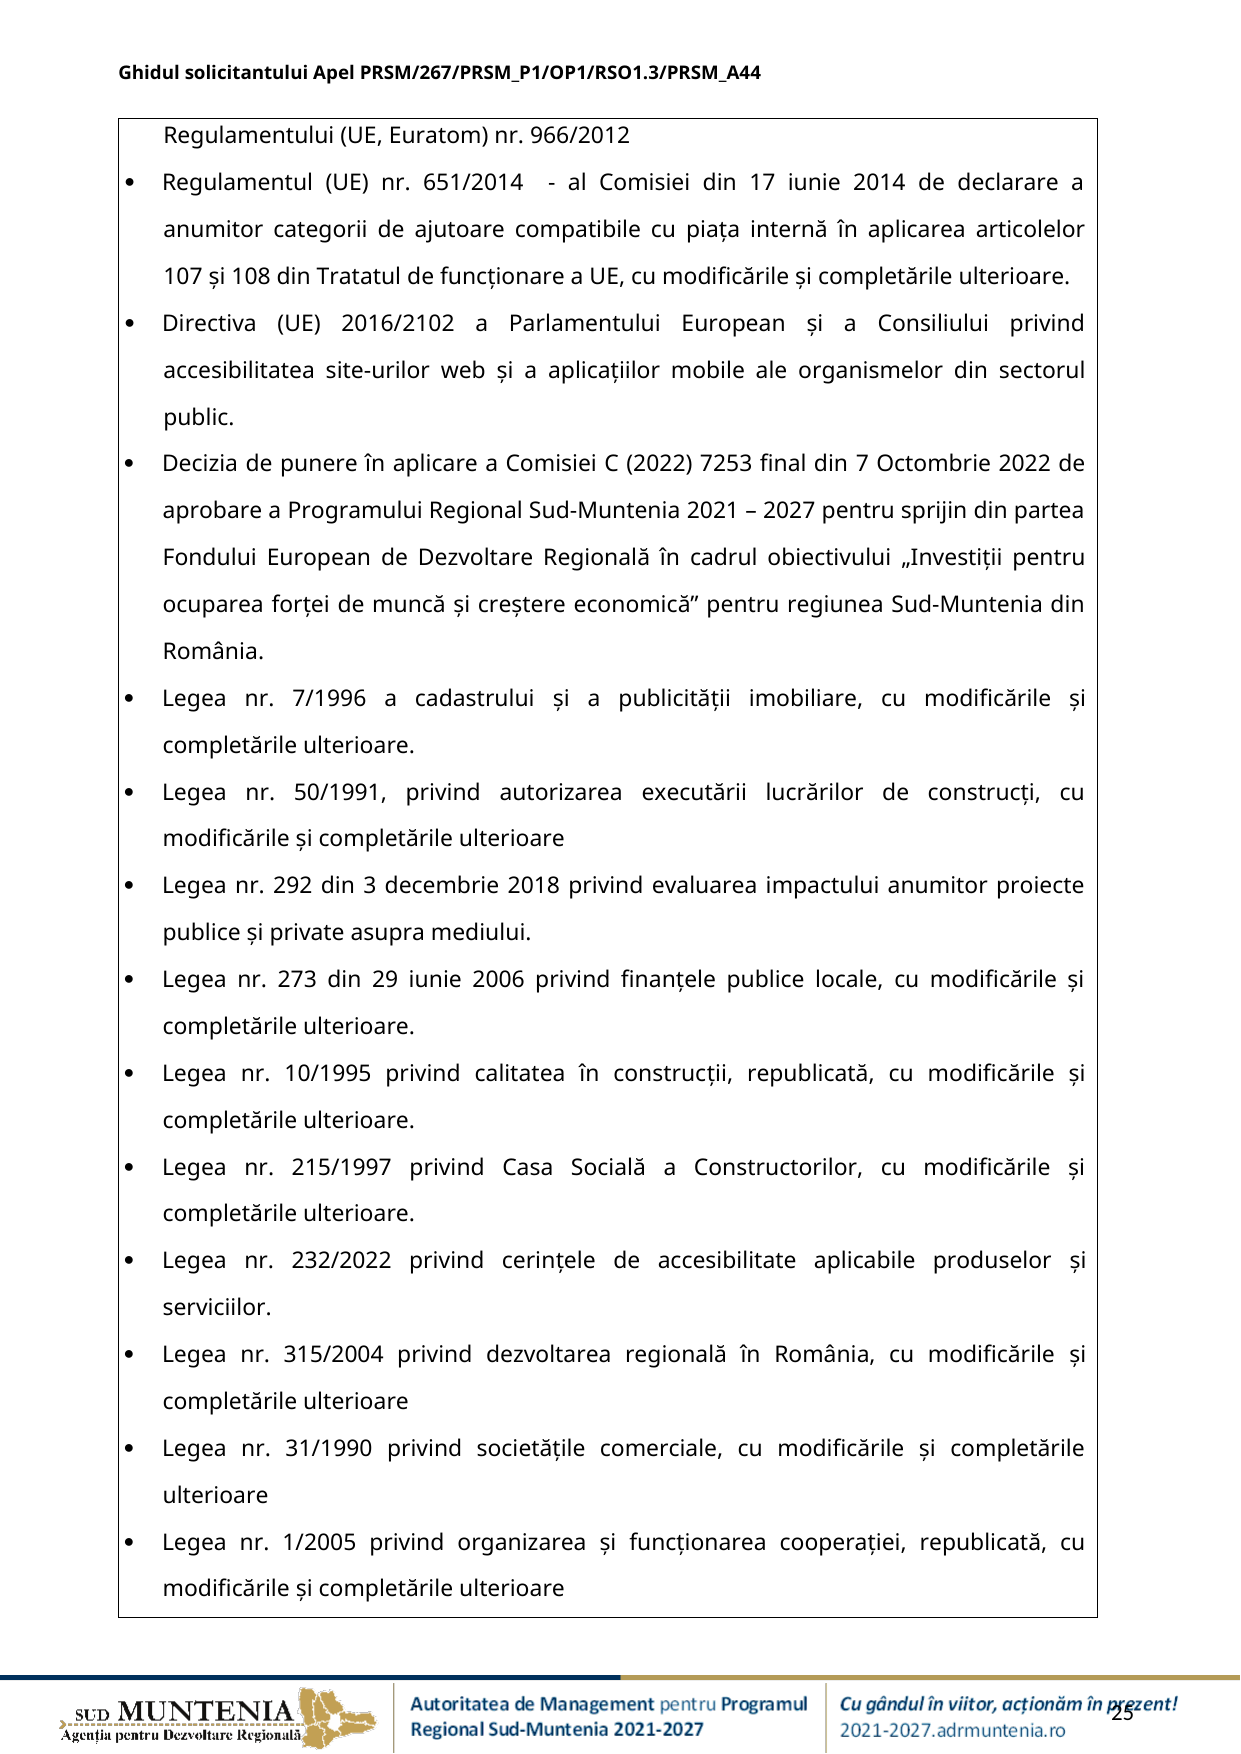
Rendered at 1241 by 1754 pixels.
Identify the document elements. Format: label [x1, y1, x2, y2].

picture [0, 1675, 1241, 1754]
table_header [119, 119, 1097, 1617]
